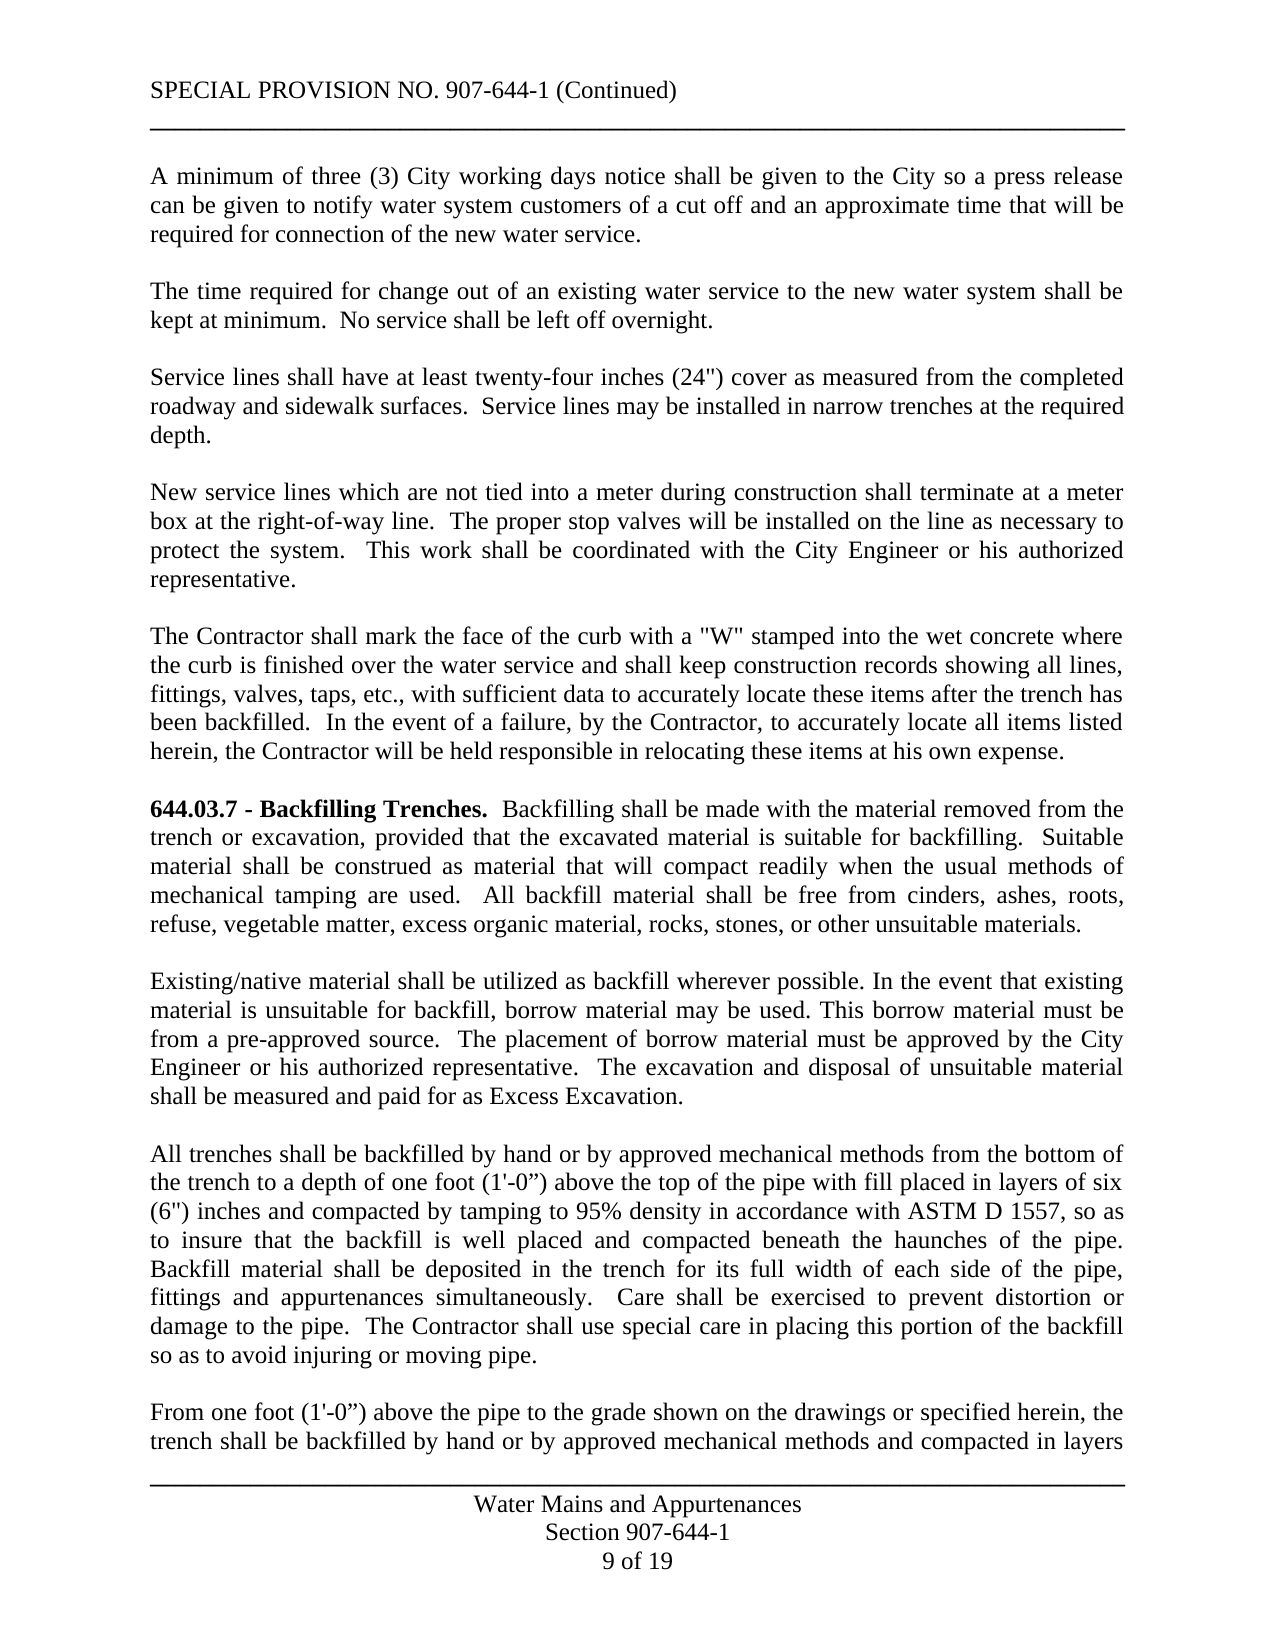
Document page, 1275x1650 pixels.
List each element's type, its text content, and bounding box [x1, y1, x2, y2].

text Existing/native material shall be utilized as backfill wherever possible. In the event that existing material is unsuitable for backfill, borrow material may be used. This borrow material must be from a pre-approved source. The placement of borrow material must be approved by the City Engineer or his authorized representative. The excavation and disposal of unsuitable material shall be measured and paid for as Excess Excavation. [150, 966, 1125, 1110]
text Service lines shall have at least twenty-four inches (24") cover as measured from the completed roadway and sidewalk surfaces. Service lines may be installed in narrow trenches at the required depth. [150, 362, 1125, 449]
text New service lines which are not tied into a meter during construction shall terminate at a meter box at the right-of-way line. The proper stop valves will be installed on the line as necessary to protect the system. This work shall be coordinated with the City Engineer or his authorized representative. [150, 477, 1125, 592]
text The Contractor shall mark the face of the curb with a "W" stamped into the wet concrete where the curb is finished over the water service and shall keep construction records showing all lines, fittings, valves, taps, etc., with sufficient data to accurately locate these items after the trench has been backfilled. In the event of a failure, by the Contractor, to accurately locate all items listed herein, the Contractor will be held responsible in relocating these items at his own expense. [150, 621, 1125, 765]
text A minimum of three (3) City working days notice shall be given to the City so a press release can be given to notify water system customers of a cut off and an approximate time that will be required for connection of the new water service. [150, 161, 1125, 247]
text 644.03.7 - Backfilling Trenches. Backfilling shall be made with the material removed from the trench or excavation, provided that the excavated material is suitable for backfilling. Suitable material shall be construed as material that will compact readily when the usual methods of mechanical tamping are used. All backfill material shall be free from cinders, ashes, roots, refuse, vegetable matter, excess organic material, rocks, stones, or other unsuitable materials. [150, 794, 1125, 937]
text All trenches shall be backfilled by hand or by approved mechanical methods from the bottom of the trench to a depth of one foot (1'-0”) above the top of the pipe with fill placed in layers of six (6") inches and compacted by tamping to 95% density in accordance with ASTM D 1557, so as to insure that the backfill is well placed and compacted beneath the haunches of the pipe. Backfill material shall be deposited in the trench for its full width of each side of the pipe, fittings and appurtenances simultaneously. Care shall be exercised to prevent distortion or damage to the pipe. The Contractor shall use special care in placing this portion of the backfill so as to avoid injuring or moving pipe. [150, 1139, 1125, 1369]
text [150, 1397, 1125, 1455]
text The time required for change out of an existing water service to the new water system shall be kept at minimum. No service shall be left off overnight. [150, 276, 1125, 334]
